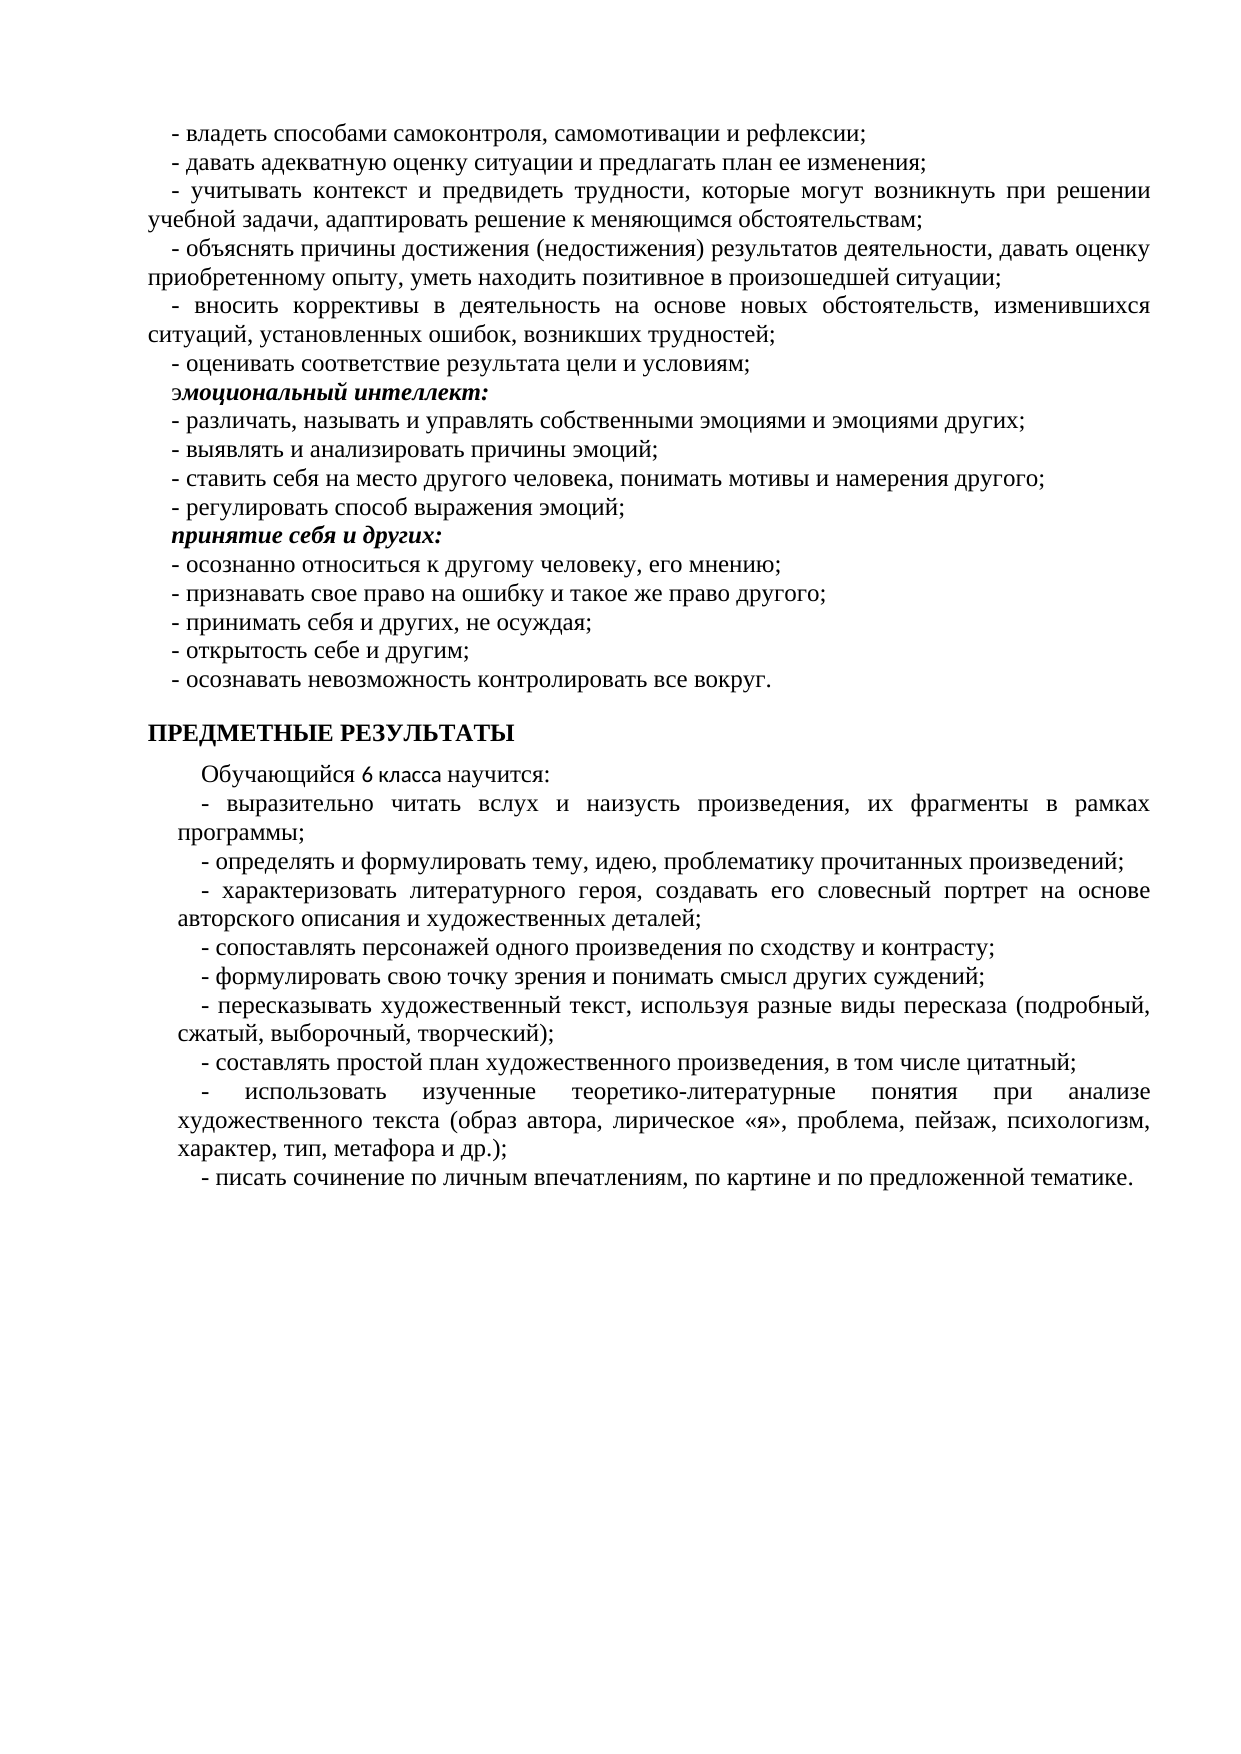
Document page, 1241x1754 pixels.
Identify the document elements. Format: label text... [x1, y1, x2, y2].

text - принимать себя и других, не осуждая; [148, 607, 1152, 636]
text - учитывать контекст и предвидеть трудности, которые могут возникнуть при решении учебной задачи, адаптировать решение к меняющимся обстоятельствам; [148, 176, 1152, 233]
text - сопоставлять персонажей одного произведения по сходству и контрасту; [177, 932, 1152, 961]
text - осознанно относиться к другому человеку, его мнению; [148, 549, 1152, 578]
text - различать, называть и управлять собственными эмоциями и эмоциями других; [148, 406, 1152, 434]
subtitle ПРЕДМЕТНЫЕ РЕЗУЛЬТАТЫ [148, 718, 1152, 747]
text - владеть способами самоконтроля, самомотивации и рефлексии; [148, 118, 1152, 147]
text - писать сочинение по личным впечатлениям, по картине и по предложенной тематике. [177, 1162, 1152, 1191]
text Обучающийся 6 класса научится: [177, 759, 1152, 788]
text - признавать свое право на ошибку и такое же право другого; [148, 578, 1152, 607]
text - характеризовать литературного героя, создавать его словесный портрет на основе авторского описания и художественных деталей; [177, 875, 1152, 932]
text - выразительно читать вслух и наизусть произведения, их фрагменты в рамках программы; [177, 788, 1152, 846]
text - оценивать соответствие результата цели и условиям; [148, 348, 1152, 377]
text - давать адекватную оценку ситуации и предлагать план ее изменения; [148, 147, 1152, 176]
text - объяснять причины достижения (недостижения) результатов деятельности, давать оценку приобретенному опыту, уметь находить позитивное в произошедшей ситуации; [148, 233, 1152, 291]
text - определять и формулировать тему, идею, проблематику прочитанных произведений; [177, 846, 1152, 875]
text - выявлять и анализировать причины эмоций; [148, 434, 1152, 463]
text - осознавать невозможность контролировать все вокруг. [148, 664, 1152, 693]
text - пересказывать художественный текст, используя разные виды пересказа (подробный, сжатый, выборочный, творческий); [177, 990, 1152, 1047]
text эмоциональный интеллект: [148, 377, 1152, 406]
text - составлять простой план художественного произведения, в том числе цитатный; [177, 1047, 1152, 1076]
text - формулировать свою точку зрения и понимать смысл других суждений; [177, 961, 1152, 990]
text - ставить себя на место другого человека, понимать мотивы и намерения другого; [148, 463, 1152, 492]
text - открытость себе и другим; [148, 636, 1152, 664]
text принятие себя и других: [148, 521, 1152, 549]
text - вносить коррективы в деятельность на основе новых обстоятельств, изменившихся ситуаций, установленных ошибок, возникших трудностей; [148, 291, 1152, 348]
text - регулировать способ выражения эмоций; [148, 492, 1152, 521]
text - использовать изученные теоретико-литературные понятия при анализе художественного текста (образ автора, лирическое «я», проблема, пейзаж, психологизм, характер, тип, метафора и др.); [177, 1076, 1152, 1162]
